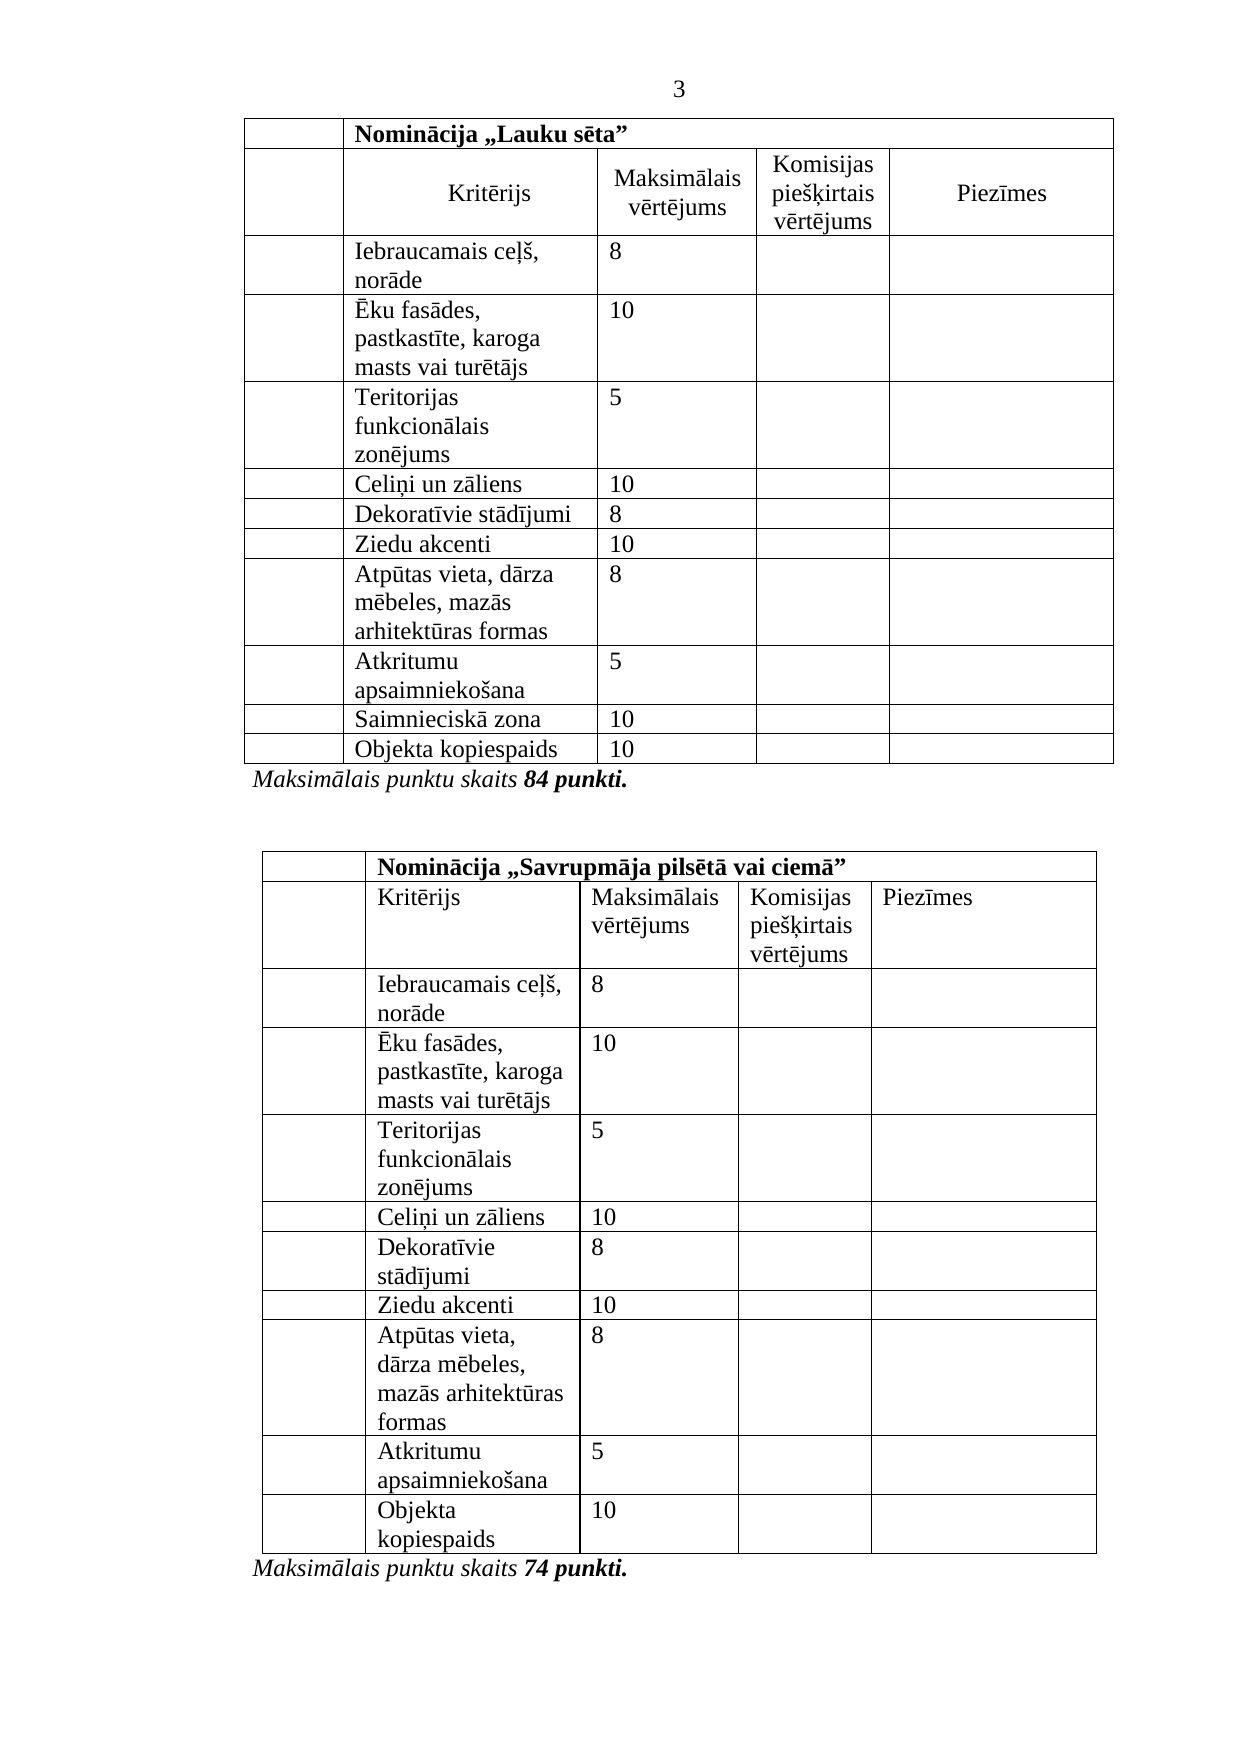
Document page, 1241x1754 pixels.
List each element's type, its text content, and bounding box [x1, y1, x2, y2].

table_cell [872, 1436, 1096, 1494]
table_cell 5 [581, 1115, 738, 1201]
table_cell [890, 499, 1113, 528]
table_cell [263, 1232, 365, 1289]
table_cell [872, 969, 1096, 1027]
table_cell Ziedu akcenti [344, 529, 597, 558]
table_cell [263, 1320, 365, 1435]
table_cell [263, 1202, 365, 1231]
table_cell [263, 1028, 365, 1114]
table_cell [739, 1202, 871, 1231]
table_cell [263, 882, 365, 968]
text Maksimālais punktu skaits 84 punkti. [252, 764, 1181, 793]
table_cell [757, 499, 889, 528]
table_cell [757, 529, 889, 558]
table_cell [757, 295, 889, 381]
table_cell [890, 646, 1113, 703]
table_cell Celiņi un zāliens [344, 469, 597, 498]
table_cell Kritērijs [344, 149, 597, 235]
table_header [245, 119, 343, 148]
table_cell 8 [598, 236, 756, 294]
table_cell [739, 1436, 871, 1494]
table_cell 8 [581, 969, 738, 1027]
table_cell [263, 969, 365, 1027]
table_cell 5 [598, 382, 756, 468]
table_cell [890, 705, 1113, 733]
table_cell Ziedu akcenti [366, 1291, 579, 1319]
table_cell 10 [598, 705, 756, 733]
table_header Nominācija „Lauku sēta” [344, 119, 1113, 148]
table_cell [890, 529, 1113, 558]
table_cell Atkritumu apsaimniekošana [366, 1436, 579, 1494]
table_cell [245, 469, 343, 498]
table_cell Piezīmes [890, 149, 1113, 235]
table_cell [245, 382, 343, 468]
table_cell [872, 1028, 1096, 1114]
table_cell 10 [581, 1202, 738, 1231]
table_cell [757, 236, 889, 294]
table_cell 8 [598, 559, 756, 645]
table_cell [263, 1495, 365, 1552]
table_cell [872, 1202, 1096, 1231]
table_cell Atkritumu apsaimniekošana [344, 646, 597, 703]
table_cell [872, 1115, 1096, 1201]
table_cell 10 [598, 734, 756, 763]
table_cell 10 [581, 1495, 738, 1552]
table_cell [739, 1115, 871, 1201]
table_cell [263, 1291, 365, 1319]
table_cell Maksimālais vērtējums [598, 149, 756, 235]
table_header Nominācija „Savrupmāja pilsētā vai ciemā” [366, 852, 1096, 881]
table_cell 8 [581, 1320, 738, 1435]
table_cell [739, 1495, 871, 1552]
table_cell [757, 734, 889, 763]
table_cell [245, 734, 343, 763]
table_cell [872, 1495, 1096, 1552]
table_cell [872, 1320, 1096, 1435]
table_cell [890, 295, 1113, 381]
table_cell [245, 646, 343, 703]
table_cell Dekoratīvie stādījumi [366, 1232, 579, 1289]
table_cell Celiņi un zāliens [366, 1202, 579, 1231]
table_cell [757, 382, 889, 468]
table_cell 8 [581, 1232, 738, 1289]
table_cell Maksimālais vērtējums [581, 882, 738, 968]
table_cell [872, 1291, 1096, 1319]
text Maksimālais punktu skaits 74 punkti. [252, 1553, 1181, 1582]
table_cell Komisijas piešķirtais vērtējums [757, 149, 889, 235]
table_cell 5 [598, 646, 756, 703]
table_cell [757, 559, 889, 645]
table_cell 10 [598, 295, 756, 381]
table_cell Saimnieciskā zona [344, 705, 597, 733]
table_cell 5 [581, 1436, 738, 1494]
table_cell 10 [581, 1028, 738, 1114]
table_cell Objekta kopiespaids [366, 1495, 579, 1552]
table_cell Ēku fasādes, pastkastīte, karoga masts vai turētājs [344, 295, 597, 381]
table_cell 10 [598, 529, 756, 558]
table_cell [757, 705, 889, 733]
table_cell [245, 559, 343, 645]
table_cell [890, 236, 1113, 294]
table_cell Teritorijas funkcionālais zonējums [366, 1115, 579, 1201]
table_cell [757, 646, 889, 703]
table_cell [263, 1436, 365, 1494]
table_cell [739, 1028, 871, 1114]
table_cell [757, 469, 889, 498]
table_cell Atpūtas vieta, dārza mēbeles, mazās arhitektūras formas [366, 1320, 579, 1435]
table_cell [890, 734, 1113, 763]
table_cell Atpūtas vieta, dārza mēbeles, mazās arhitektūras formas [344, 559, 597, 645]
table_cell Dekoratīvie stādījumi [344, 499, 597, 528]
table_cell Objekta kopiespaids [344, 734, 597, 763]
table_cell [245, 529, 343, 558]
table_cell [890, 382, 1113, 468]
table_cell [245, 149, 343, 235]
table_cell [263, 1115, 365, 1201]
table_cell Teritorijas funkcionālais zonējums [344, 382, 597, 468]
table_cell Iebraucamais ceļš, norāde [366, 969, 579, 1027]
table_cell [245, 705, 343, 733]
table_cell Piezīmes [872, 882, 1096, 968]
table_cell 10 [581, 1291, 738, 1319]
table_cell [739, 1291, 871, 1319]
table_cell Iebraucamais ceļš, norāde [344, 236, 597, 294]
table_cell [890, 469, 1113, 498]
table_cell 8 [598, 499, 756, 528]
table_cell 10 [598, 469, 756, 498]
table_cell [872, 1232, 1096, 1289]
table_cell [739, 1232, 871, 1289]
table_cell [890, 559, 1113, 645]
table_cell [245, 295, 343, 381]
table_cell Ēku fasādes, pastkastīte, karoga masts vai turētājs [366, 1028, 579, 1114]
table_cell Kritērijs [366, 882, 579, 968]
table_cell Komisijas piešķirtais vērtējums [739, 882, 871, 968]
table_cell [245, 236, 343, 294]
table_cell [245, 499, 343, 528]
table_cell [739, 1320, 871, 1435]
table_header [263, 852, 365, 881]
table_cell [739, 969, 871, 1027]
